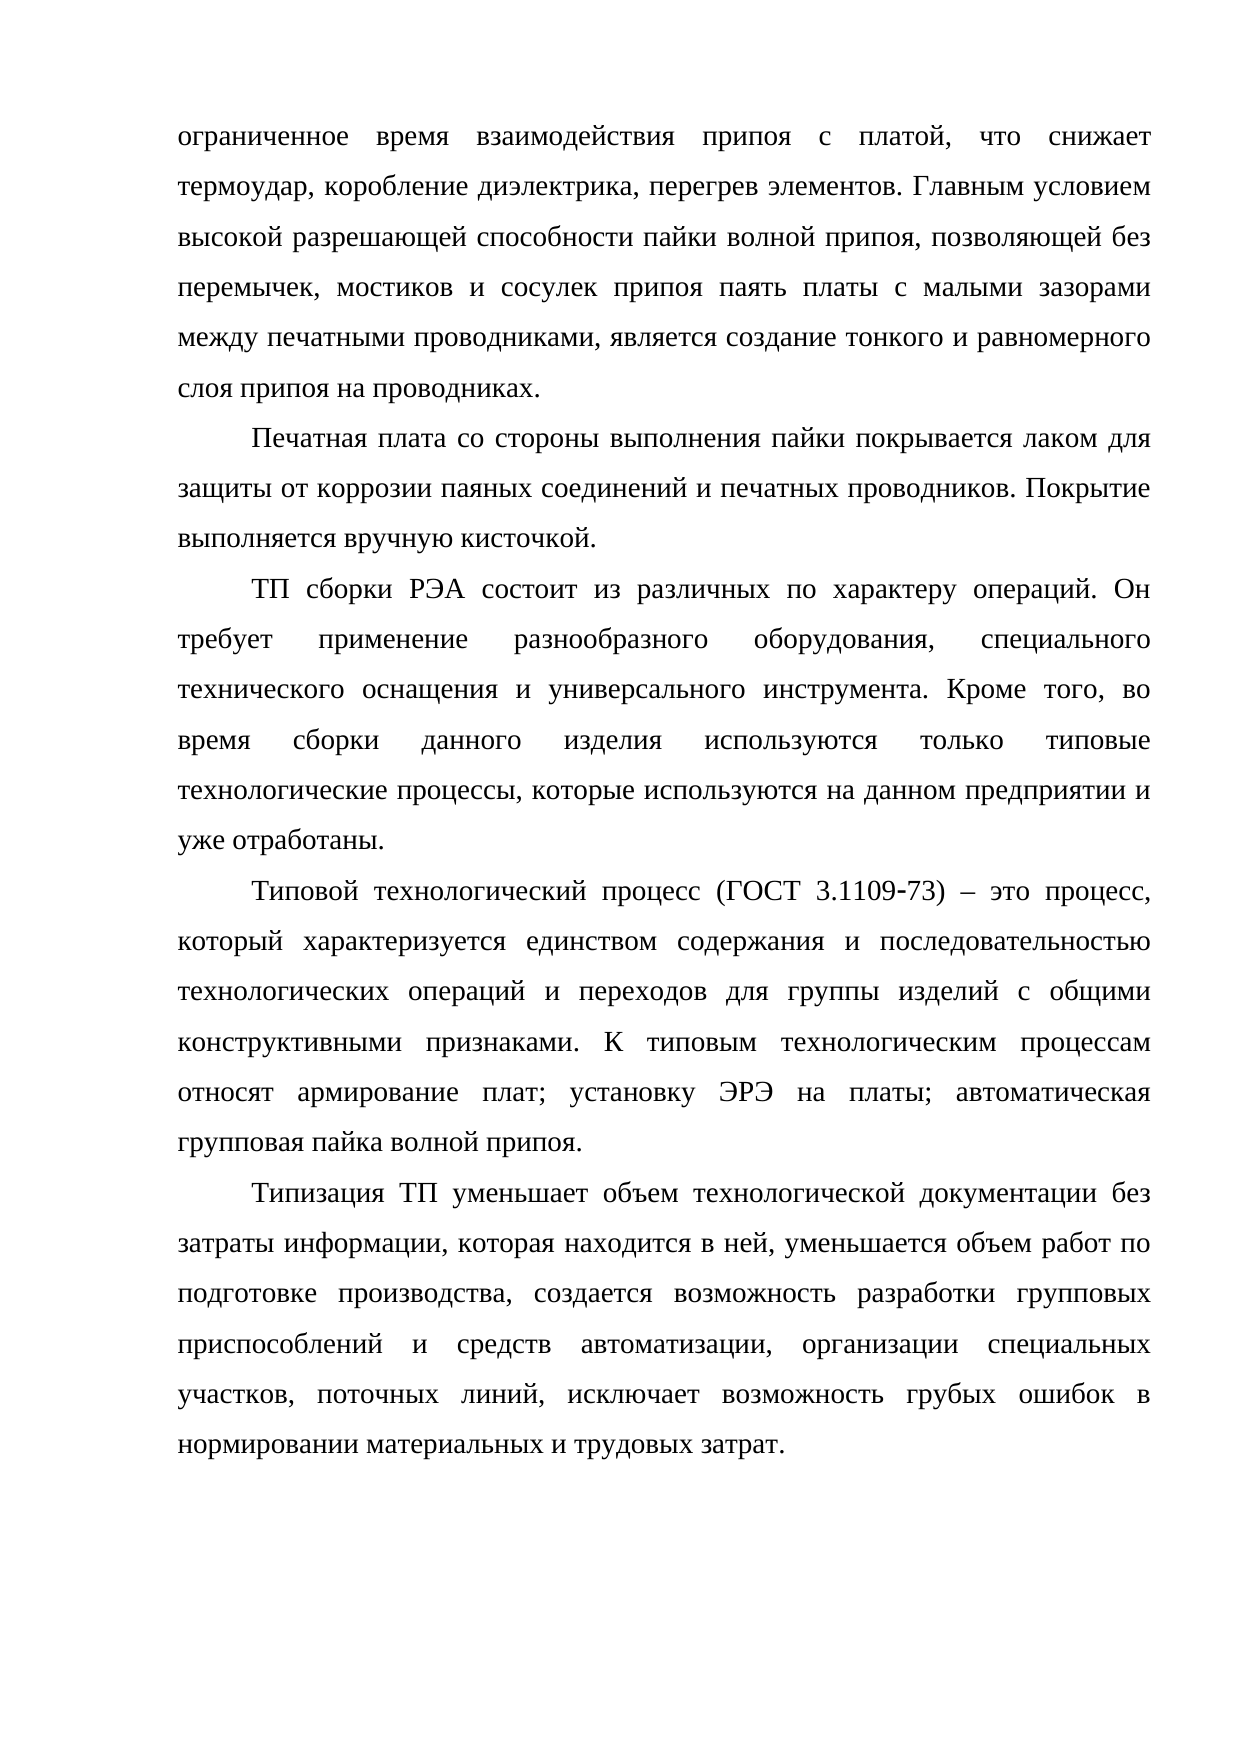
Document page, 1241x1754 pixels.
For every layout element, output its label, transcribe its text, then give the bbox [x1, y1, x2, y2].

text ТП сборки РЭА состоит из различных по характеру операций. Он требует применение разнообразного оборудования, специального технического оснащения и универсального инструмента. Кроме того, во время сборки данного изделия используются только типовые технологические процессы, которые используются на данном предприятии и уже отработаны. [177, 571, 1152, 856]
text Типизация ТП уменьшает объем технологической документации без затраты информации, которая находится в ней, уменьшается объем работ по подготовке производства, создается возможность разработки групповых приспособлений и средств автоматизации, организации специальных участков, поточных линий, исключает возможность грубых ошибок в нормировании материальных и трудовых затрат. [177, 1175, 1152, 1460]
text Печатная плата со стороны выполнения пайки покрывается лаком для защиты от коррозии паяных соединений и печатных проводников. Покрытие выполняется вручную кисточкой. [177, 420, 1152, 554]
text Типовой технологический процесс (ГОСТ 3.110973) – это процесс, который характеризуется единством содержания и последовательностью технологических операций и переходов для группы изделий с общими конструктивными признаками. К типовым технологическим процессам относят армирование плат; установку ЭРЭ на платы; автоматическая групповая пайка волной припоя. [177, 873, 1152, 1158]
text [177, 118, 1152, 403]
